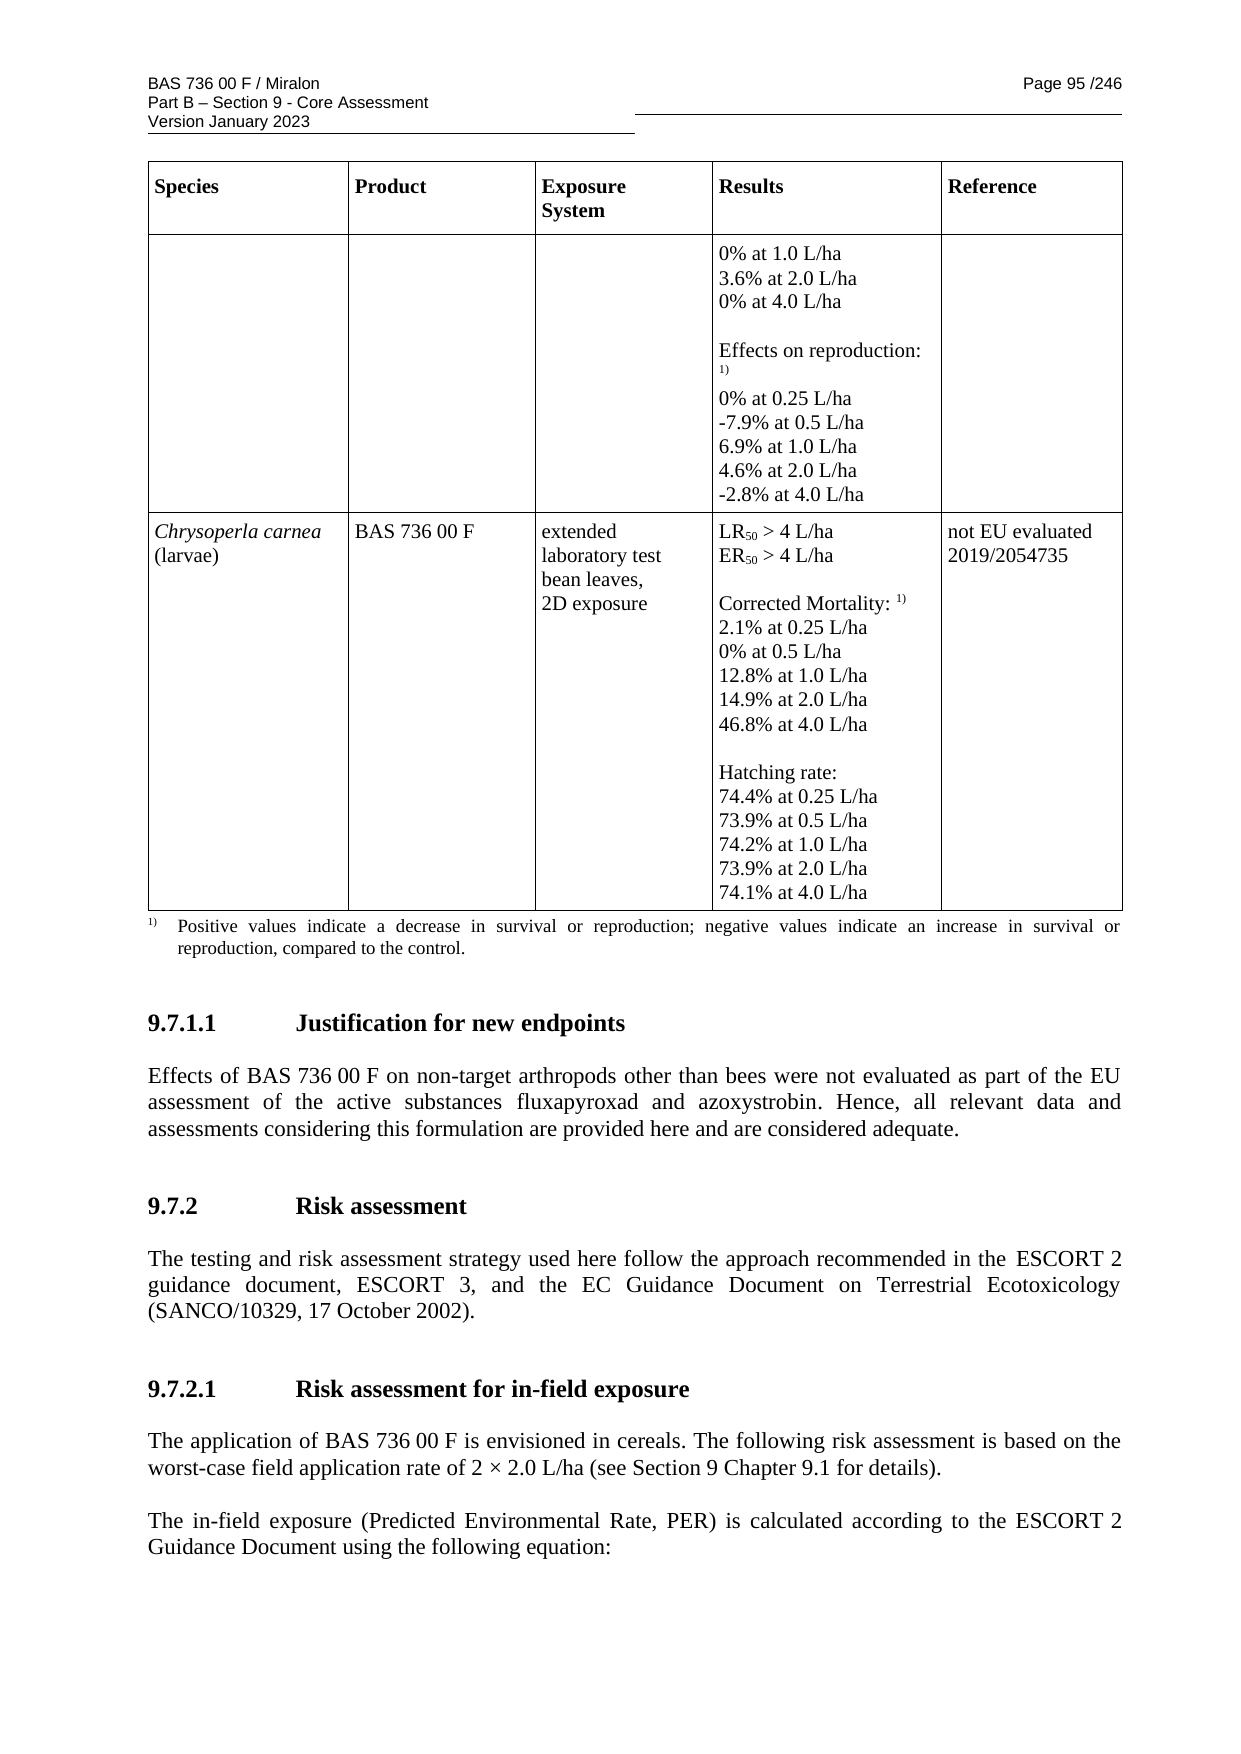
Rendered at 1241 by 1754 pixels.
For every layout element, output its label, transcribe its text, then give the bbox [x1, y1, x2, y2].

text The in-field exposure (Predicted Environmental Rate, PER) is calculated according to the ESCORT 2 Guidance Document using the following equation: [148, 1507, 1122, 1559]
subtitle Justification for new endpoints [148, 1008, 1122, 1037]
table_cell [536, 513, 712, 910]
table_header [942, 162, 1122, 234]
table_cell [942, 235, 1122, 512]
subtitle Risk assessment [148, 1191, 1122, 1220]
text Effects of BAS 736 00 F on non-target arthropods other than bees were not evaluated as part of the EU assessment of the active substances fluxapyroxad and azoxystrobin. Hence, all relevant data and assessments considering this formulation are provided here and are considered adequate. [148, 1062, 1122, 1141]
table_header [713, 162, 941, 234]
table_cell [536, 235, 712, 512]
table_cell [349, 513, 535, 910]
text 1) Positive values indicate a decrease in survival or reproduction; negative values indicate an increase in survival or reproduction, compared to the control. [148, 915, 1122, 958]
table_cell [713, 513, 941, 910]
text The application of BAS 736 00 F is envisioned in cereals. The following risk assessment is based on the worst-case field application rate of 2 × 2.0 L/ha (see Section 9 Chapter 9.1 for details). [148, 1428, 1122, 1480]
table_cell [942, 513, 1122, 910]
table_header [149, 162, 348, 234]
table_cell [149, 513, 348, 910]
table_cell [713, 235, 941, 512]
subtitle Risk assessment for in-field exposure [148, 1374, 1122, 1403]
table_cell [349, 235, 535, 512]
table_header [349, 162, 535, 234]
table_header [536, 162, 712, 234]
text The testing and risk assessment strategy used here follow the approach recommended in the ESCORT 2 guidance document, ESCORT 3, and the EC Guidance Document on Terrestrial Ecotoxicology (SANCO/10329, 17 October 2002). [148, 1245, 1122, 1324]
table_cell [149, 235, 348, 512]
